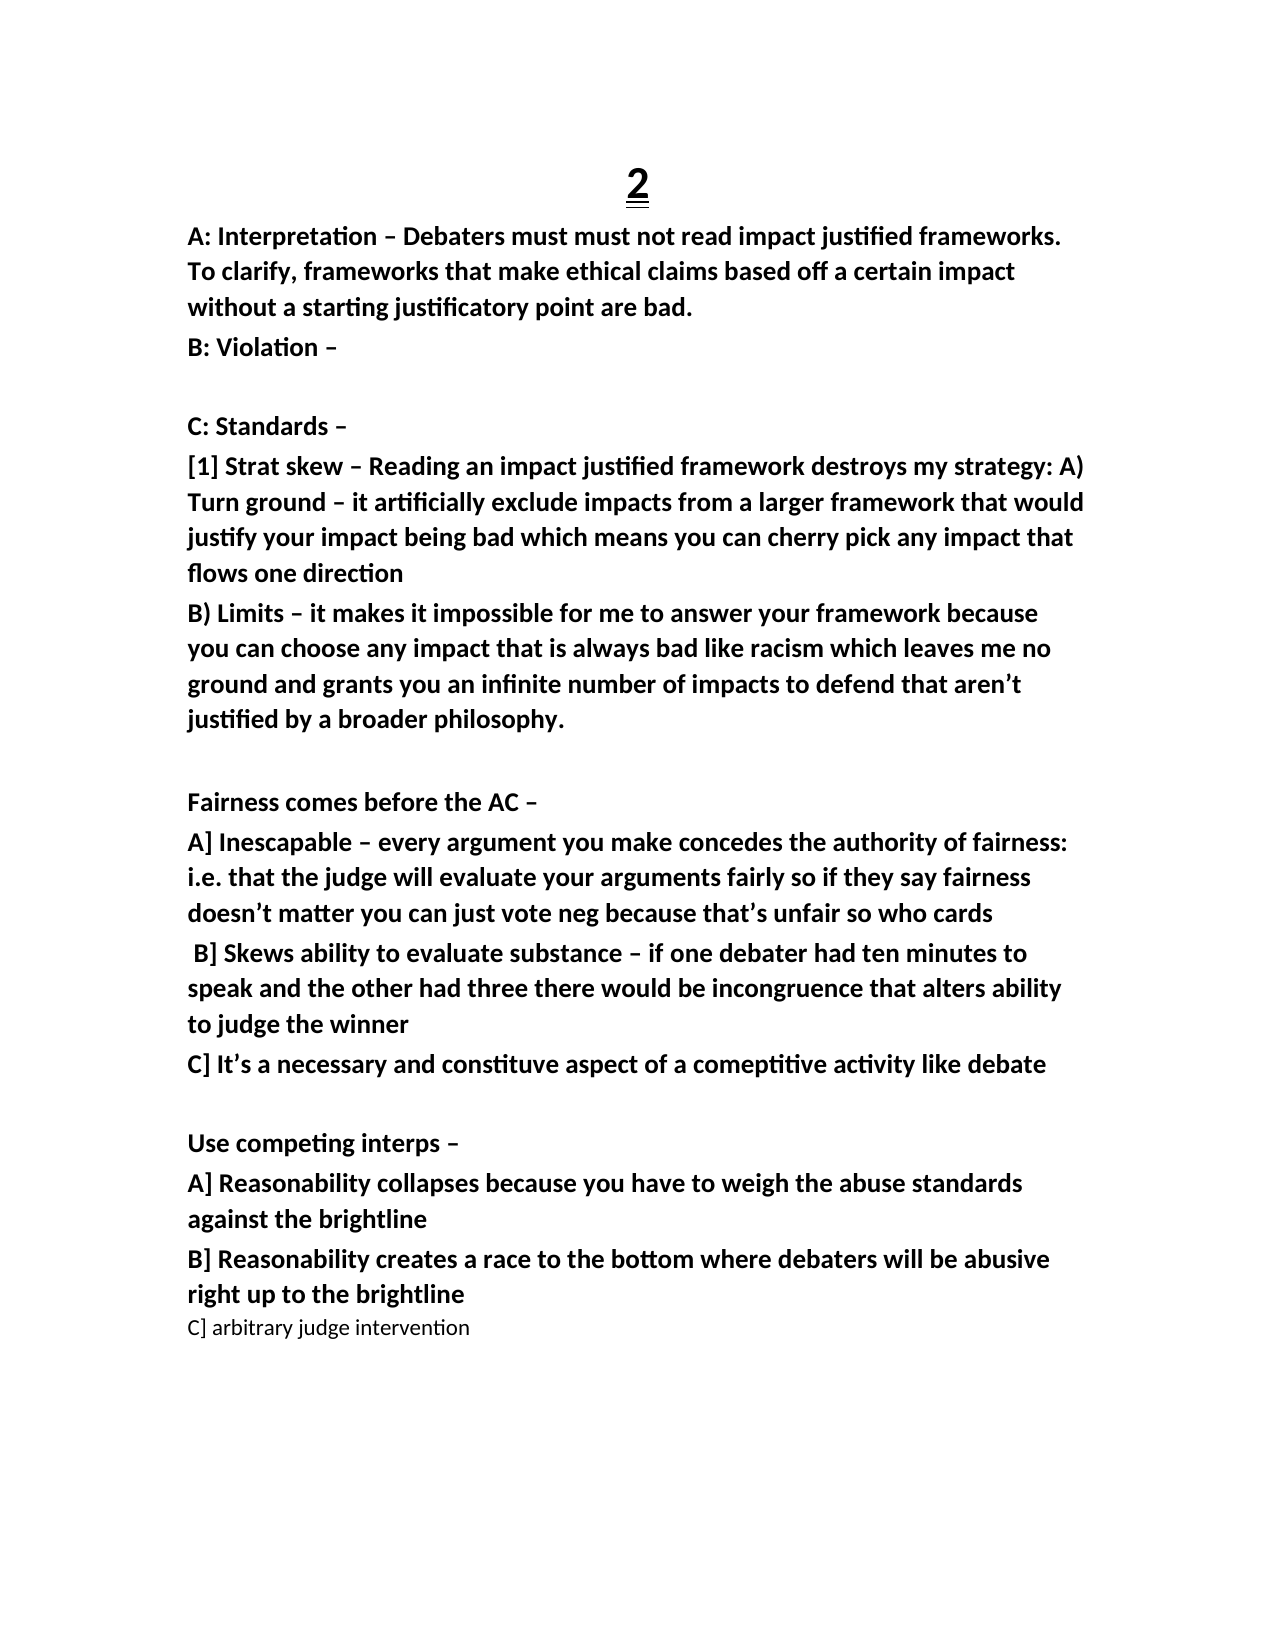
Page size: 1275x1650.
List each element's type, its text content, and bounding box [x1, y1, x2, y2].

subtitle 2 [187, 154, 1087, 210]
subtitle Use competing interps – [187, 1127, 1087, 1159]
subtitle C] It’s a necessary and constituve aspect of a comeptitive activity like debate [187, 1047, 1087, 1080]
subtitle A] Inescapable – every argument you make concedes the authority of fairness: i.e. that the judge will evaluate your arguments fairly so if they say fairness doesn’t matter you can just vote neg because that’s unfair so who cards [187, 825, 1087, 929]
subtitle B] Reasonability creates a race to the bottom where debaters will be abusive right up to the brightline [187, 1242, 1087, 1310]
subtitle A] Reasonability collapses because you have to weigh the abuse standards against the brightline [187, 1166, 1087, 1235]
subtitle Fairness comes before the AC – [187, 785, 1087, 818]
text C] arbitrary judge intervention [187, 1313, 1087, 1341]
subtitle B) Limits – it makes it impossible for me to answer your framework because you can choose any impact that is always bad like racism which leaves me no ground and grants you an infinite number of impacts to defend that aren’t justified by a broader philosophy. [187, 596, 1087, 736]
subtitle B: Violation – [187, 330, 1087, 363]
subtitle B] Skews ability to evaluate substance – if one debater had ten minutes to speak and the other had three there would be incongruence that alters ability to judge the winner [187, 936, 1087, 1040]
subtitle [1] Strat skew – Reading an impact justified framework destroys my strategy: A) Turn ground – it artificially exclude impacts from a larger framework that would justify your impact being bad which means you can cherry pick any impact that flows one direction [187, 449, 1087, 589]
subtitle C: Standards – [187, 409, 1087, 442]
subtitle A: Interpretation – Debaters must must not read impact justified frameworks. To clarify, frameworks that make ethical claims based off a certain impact without a starting justificatory point are bad. [187, 219, 1087, 323]
